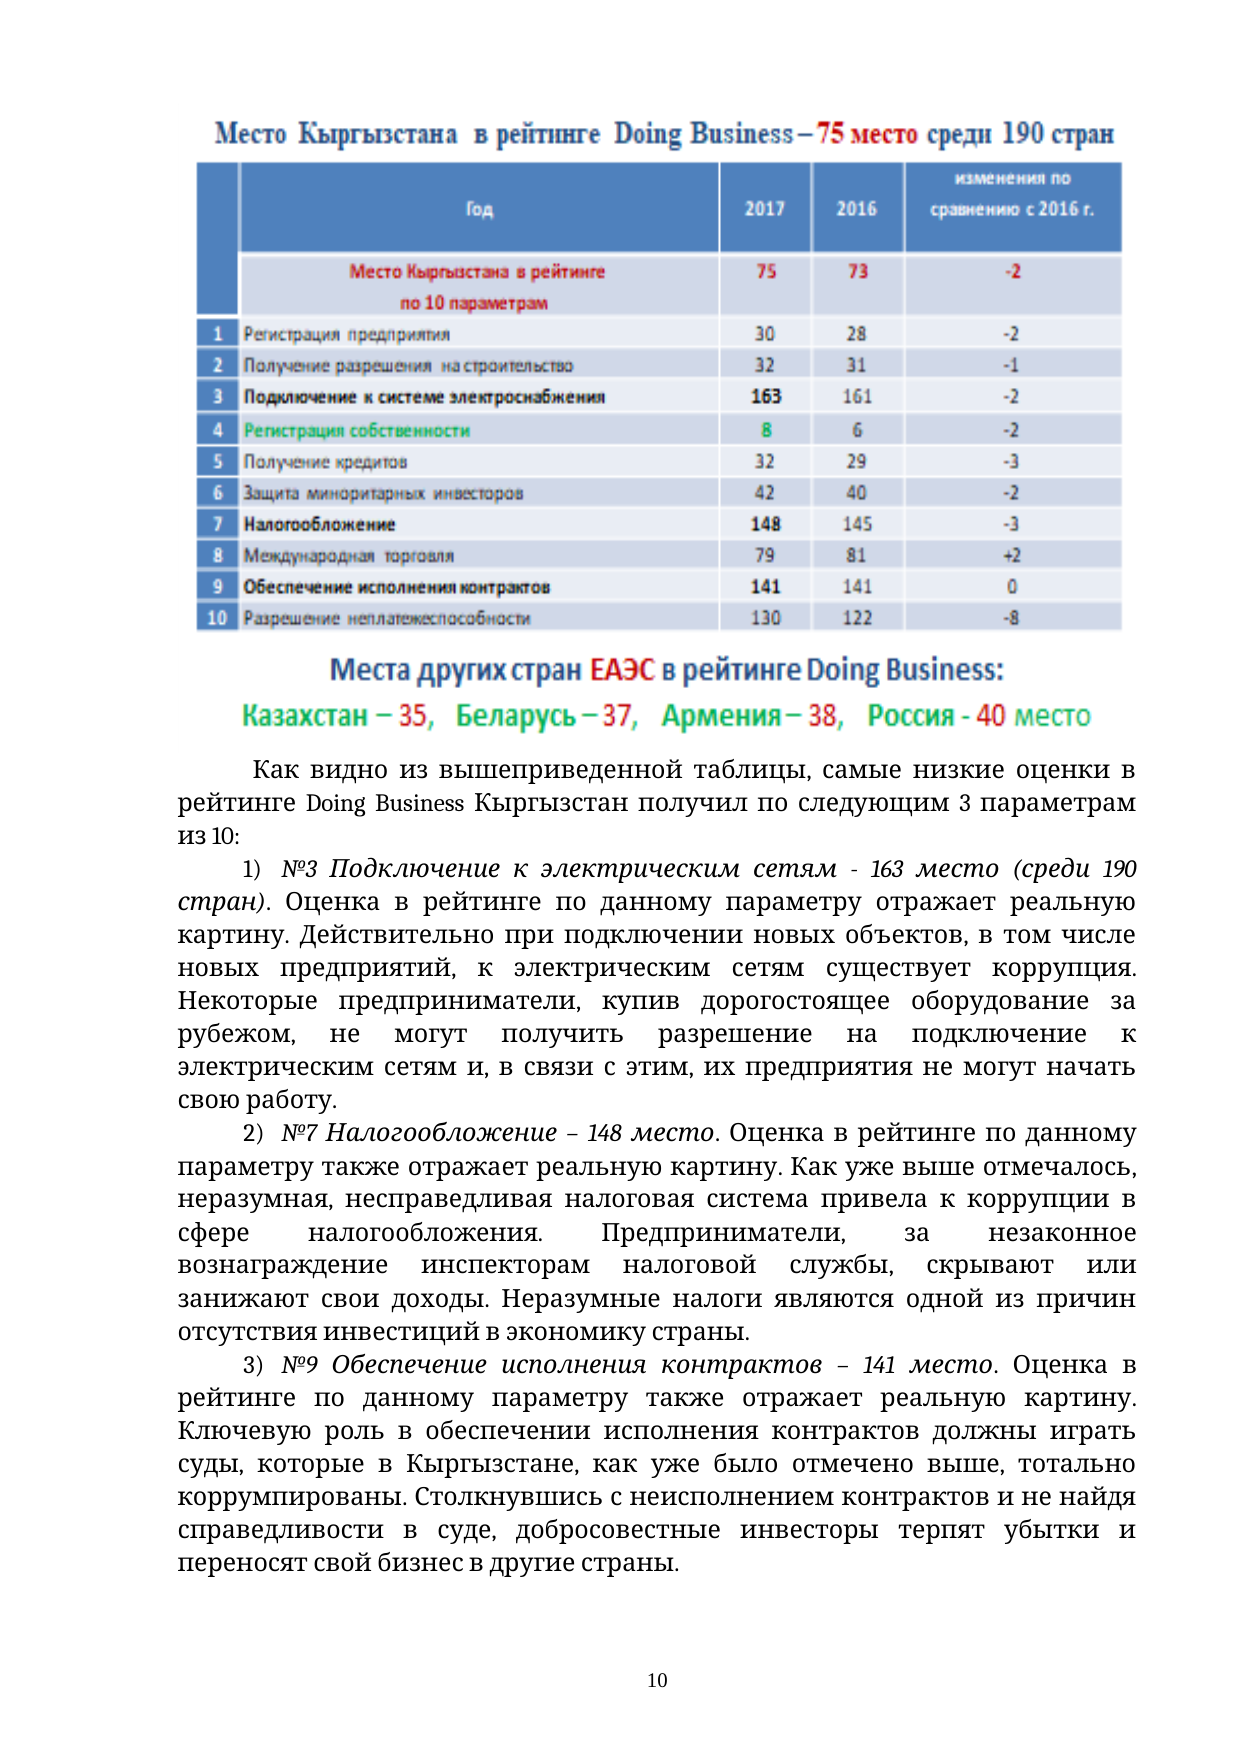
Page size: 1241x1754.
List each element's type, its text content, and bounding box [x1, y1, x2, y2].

list №3 Подключение к электрическим сетям - 163 место (среди 190 стран). Оценка в рейтинге по данному параметру отражает реальную картину. Действительно при подключении новых объектов, в том числе новых предприятий, к электрическим сетям существует коррупция. Некоторые предприниматели, купив дорогостоящее оборудование за рубежом, не могут получить разрешение на подключение к электрическим сетям и, в связи с этим, их предприятия не могут начать свою работу. [177, 855, 1137, 1115]
list №7 Налогообложение – 148 место. Оценка в рейтинге по данному параметру также отражает реальную картину. Как уже выше отмечалось, неразумная, несправедливая налоговая система привела к коррупции в сфере налогообложения. Предприниматели, за незаконное вознаграждение инспекторам налоговой службы, скрывают или занижают свои доходы. Неразумные налоги являются одной из причин отсутствия инвестиций в экономику страны. [177, 1119, 1137, 1346]
text Как видно из вышеприведенной таблицы, самые низкие оценки в рейтинге Doing Business Кыргызстан получил по следующим 3 параметрам из 10: [177, 756, 1137, 851]
list №9 Обеспечение исполнения контрактов – 141 место. Оценка в рейтинге по данному параметру также отражает реальную картину. Ключевую роль в обеспечении исполнения контрактов должны играть суды, которые в Кыргызстане, как уже было отмечено выше, тотально коррумпированы. Столкнувшись с неисполнением контрактов и не найдя справедливости в суде, добросовестные инвесторы терпят убытки и переносят свой бизнес в другие страны. [177, 1351, 1137, 1577]
picture [177, 103, 1155, 753]
